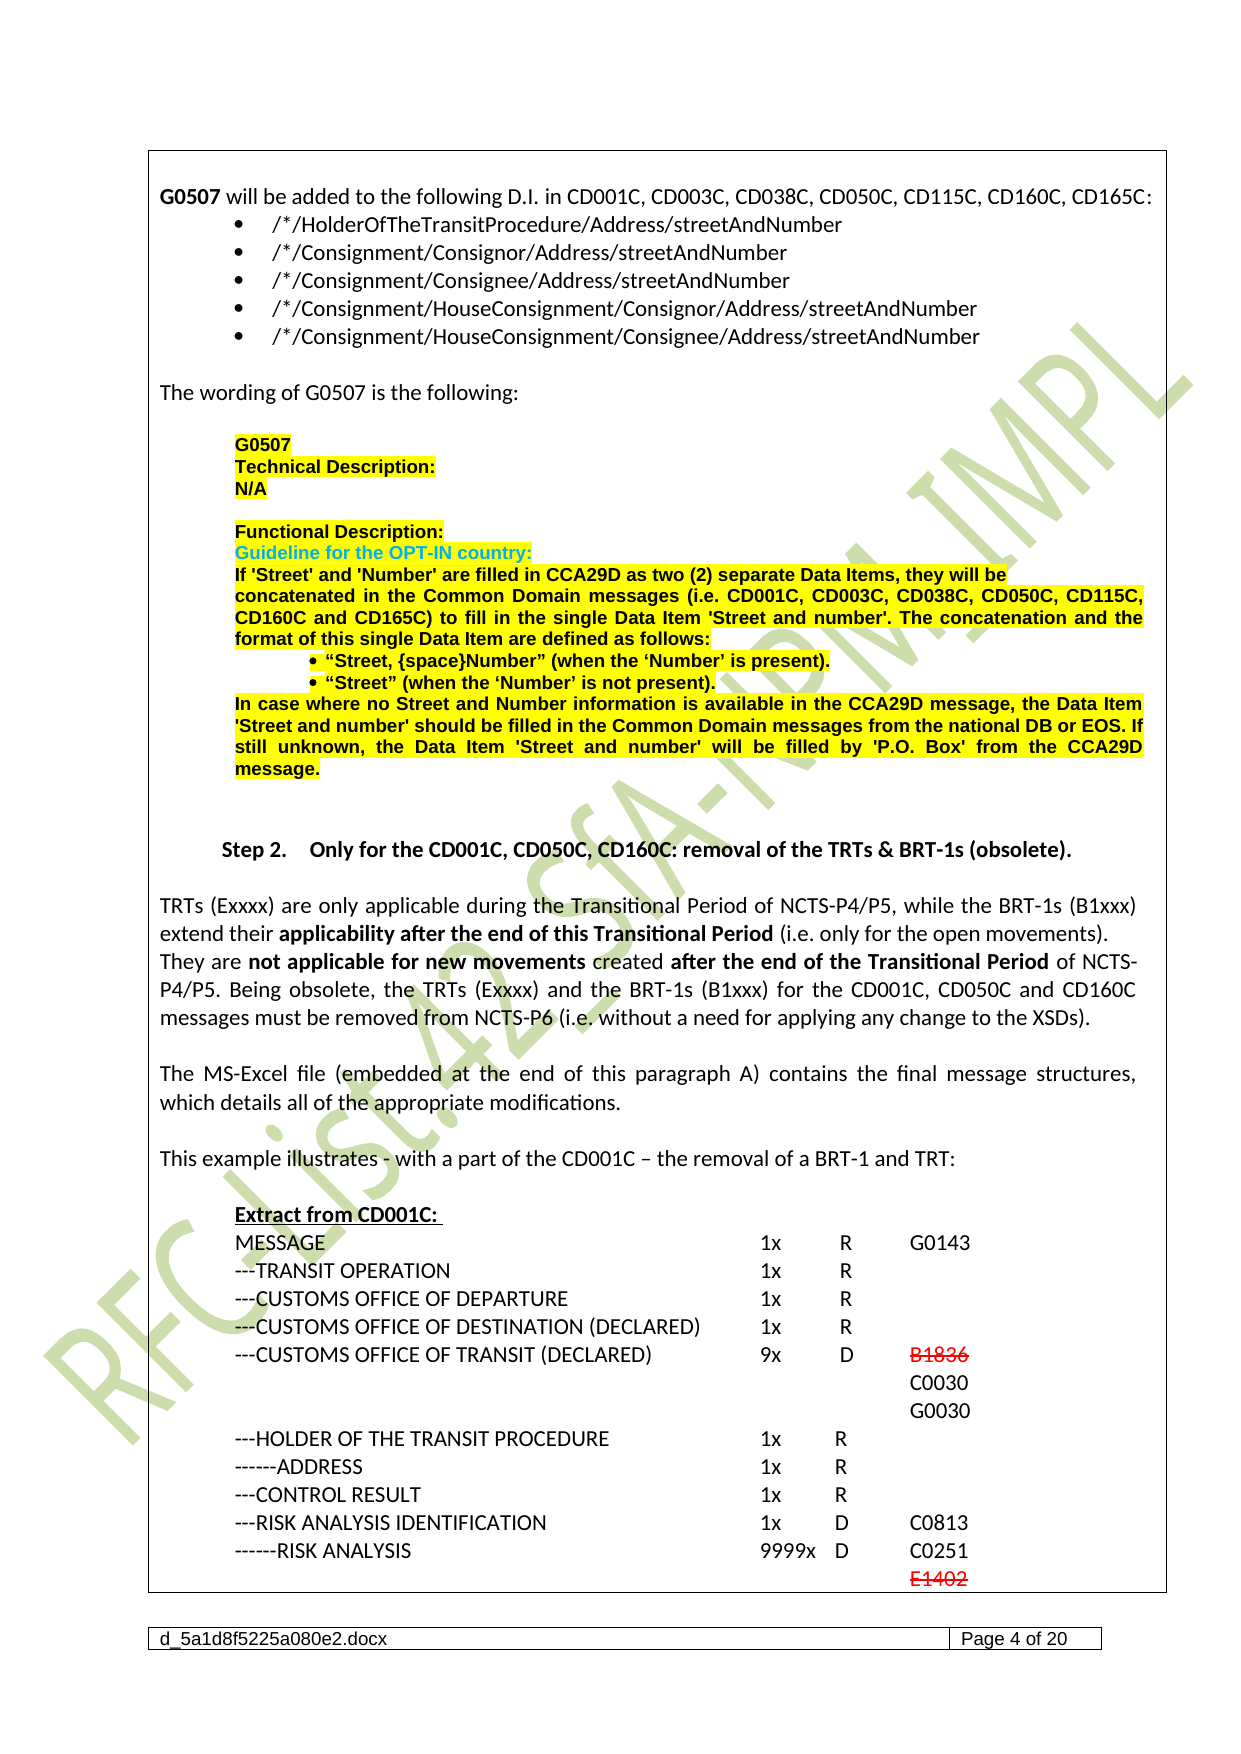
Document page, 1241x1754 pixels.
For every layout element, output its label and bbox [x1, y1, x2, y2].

table_header [149, 151, 1166, 1592]
